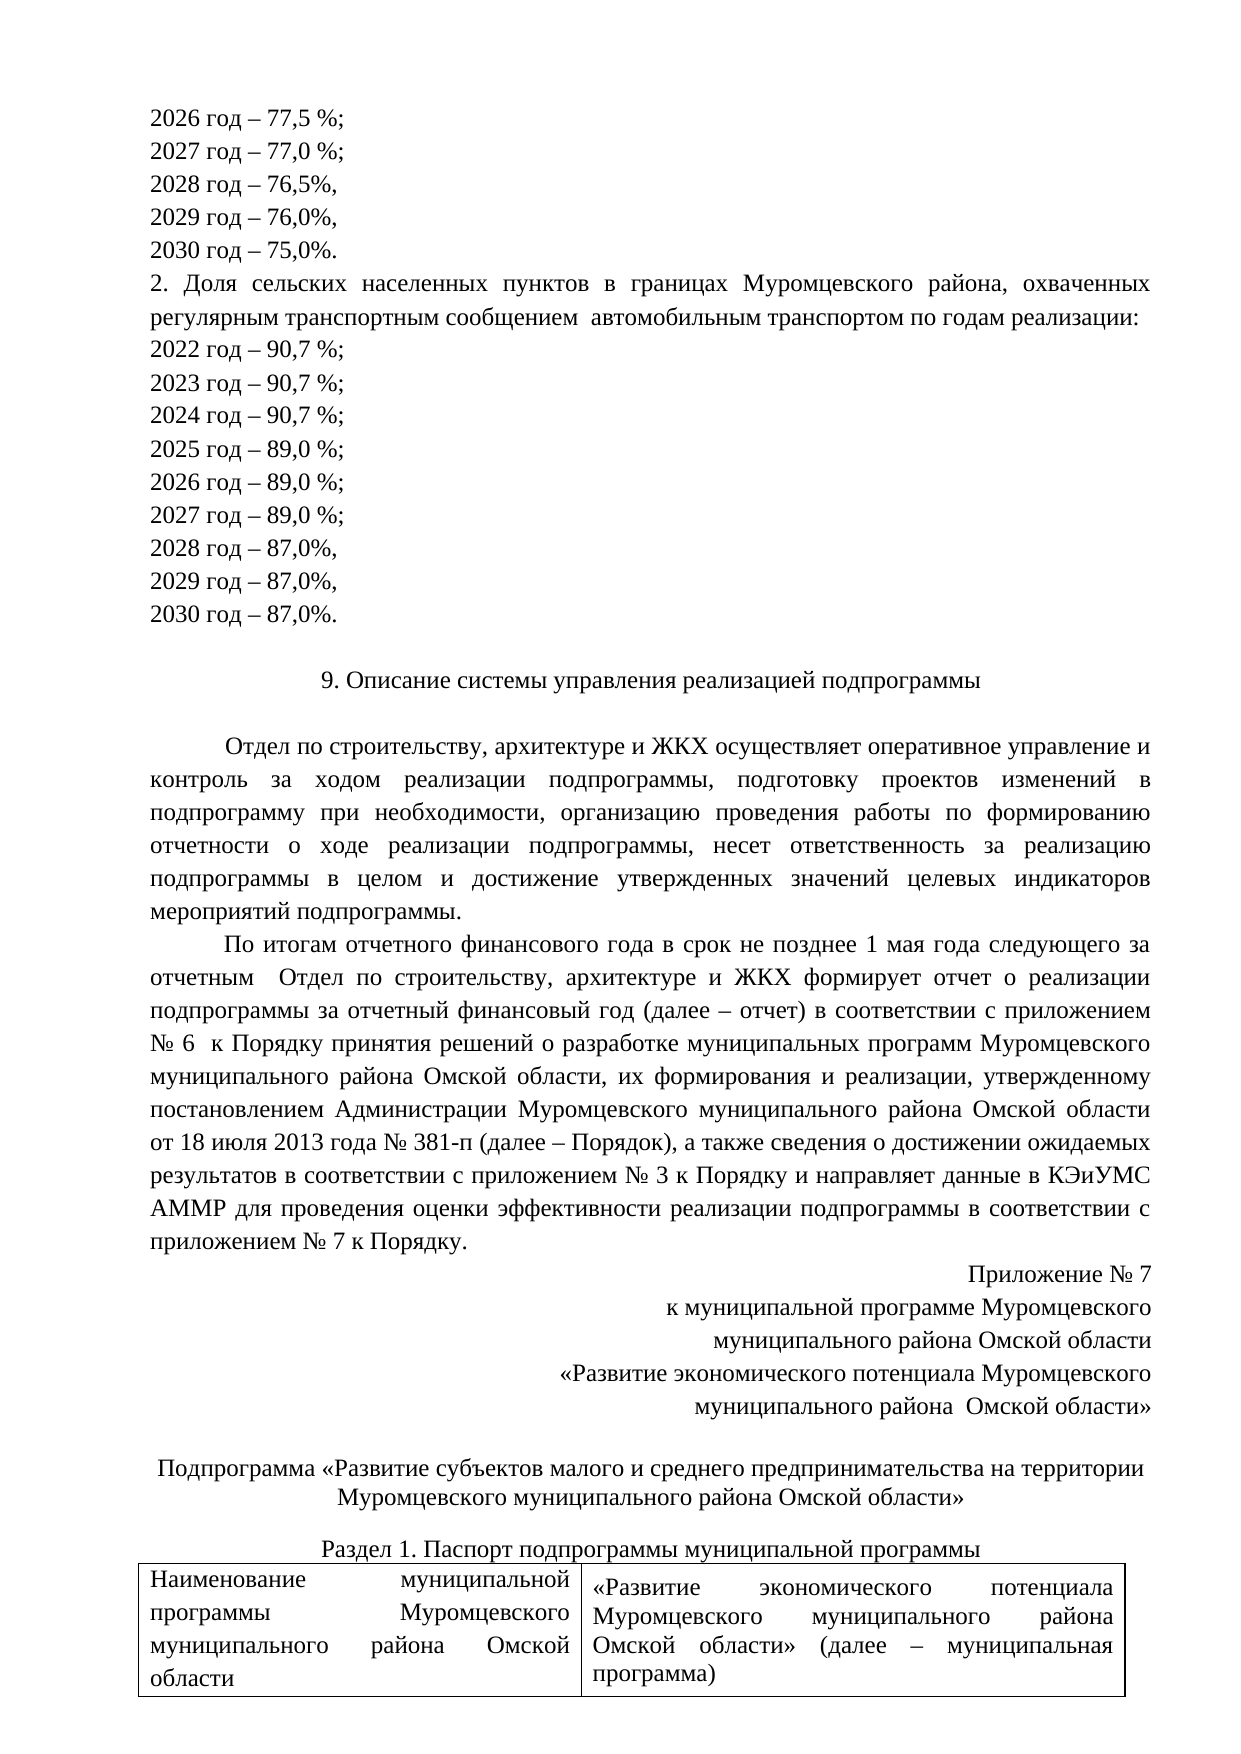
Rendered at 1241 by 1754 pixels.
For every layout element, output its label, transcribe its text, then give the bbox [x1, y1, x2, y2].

text 2028 год – 76,5%, [150, 169, 1152, 198]
text 2025 год – 89,0 %; [150, 434, 1152, 462]
text 2026 год – 77,5 %; [150, 103, 1152, 132]
text 2029 год – 76,0%, [150, 202, 1152, 231]
text муниципального района Омской области» [150, 1391, 1152, 1420]
text Раздел 1. Паспорт подпрограммы муниципальной программы [150, 1534, 1152, 1563]
text муниципального района Омской области [150, 1325, 1152, 1354]
text 2030 год – 75,0%. [150, 236, 1152, 264]
text 2027 год – 77,0 %; [150, 136, 1152, 165]
text 2026 год – 89,0 %; [150, 467, 1152, 495]
text 2029 год – 87,0%, [150, 566, 1152, 594]
text 2027 год – 89,0 %; [150, 500, 1152, 528]
text 9. Описание системы управления реализацией подпрограммы [150, 665, 1152, 693]
text 2028 год – 87,0%, [150, 533, 1152, 561]
text По итогам отчетного финансового года в срок не позднее 1 мая года следующего за отчетным Отдел по строительству, архитектуре и ЖКХ формирует отчет о реализации подпрограммы за отчетный финансовый год (далее – отчет) в соответствии с приложением № 6 к Порядку принятия решений о разработке муниципальных программ Муромцевского муниципального района Омской области, их формирования и реализации, утвержденному постановлением Администрации Муромцевского муниципального района Омской области от 18 июля 2013 года № 381-п (далее – Порядок), а также сведения о достижении ожидаемых результатов в соответствии с приложением № 3 к Порядку и направляет данные в КЭиУМС АММР для проведения оценки эффективности реализации подпрограммы в соответствии с приложением № 7 к Порядку. [150, 929, 1152, 1255]
text к муниципальной программе Муромцевского [150, 1292, 1152, 1321]
table_header Наименование муниципальной программы Муромцевского муниципального района Омской области [139, 1564, 581, 1696]
text 2024 год – 90,7 %; [150, 401, 1152, 429]
text 2023 год – 90,7 %; [150, 368, 1152, 396]
table_header «Развитие экономического потенциала Муромцевского муниципального района Омской области» (далее – муниципальная программа) [582, 1564, 1124, 1696]
text Подпрограмма «Развитие субъектов малого и среднего предпринимательства на территории Муромцевского муниципального района Омской области» [150, 1453, 1152, 1511]
text 2. Доля сельских населенных пунктов в границах Муромцевского района, охваченных регулярным транспортным сообщением автомобильным транспортом по годам реализации: [150, 268, 1152, 330]
text 2030 год – 87,0%. [150, 599, 1152, 627]
text Отдел по строительству, архитектуре и ЖКХ осуществляет оперативное управление и контроль за ходом реализации подпрограммы, подготовку проектов изменений в подпрограмму при необходимости, организацию проведения работы по формированию отчетности о ходе реализации подпрограммы, несет ответственность за реализацию подпрограммы в целом и достижение утвержденных значений целевых индикаторов мероприятий подпрограммы. [150, 731, 1152, 925]
text Приложение № 7 [150, 1259, 1152, 1288]
text 2022 год – 90,7 %; [150, 334, 1152, 363]
text «Развитие экономического потенциала Муромцевского [150, 1358, 1152, 1387]
